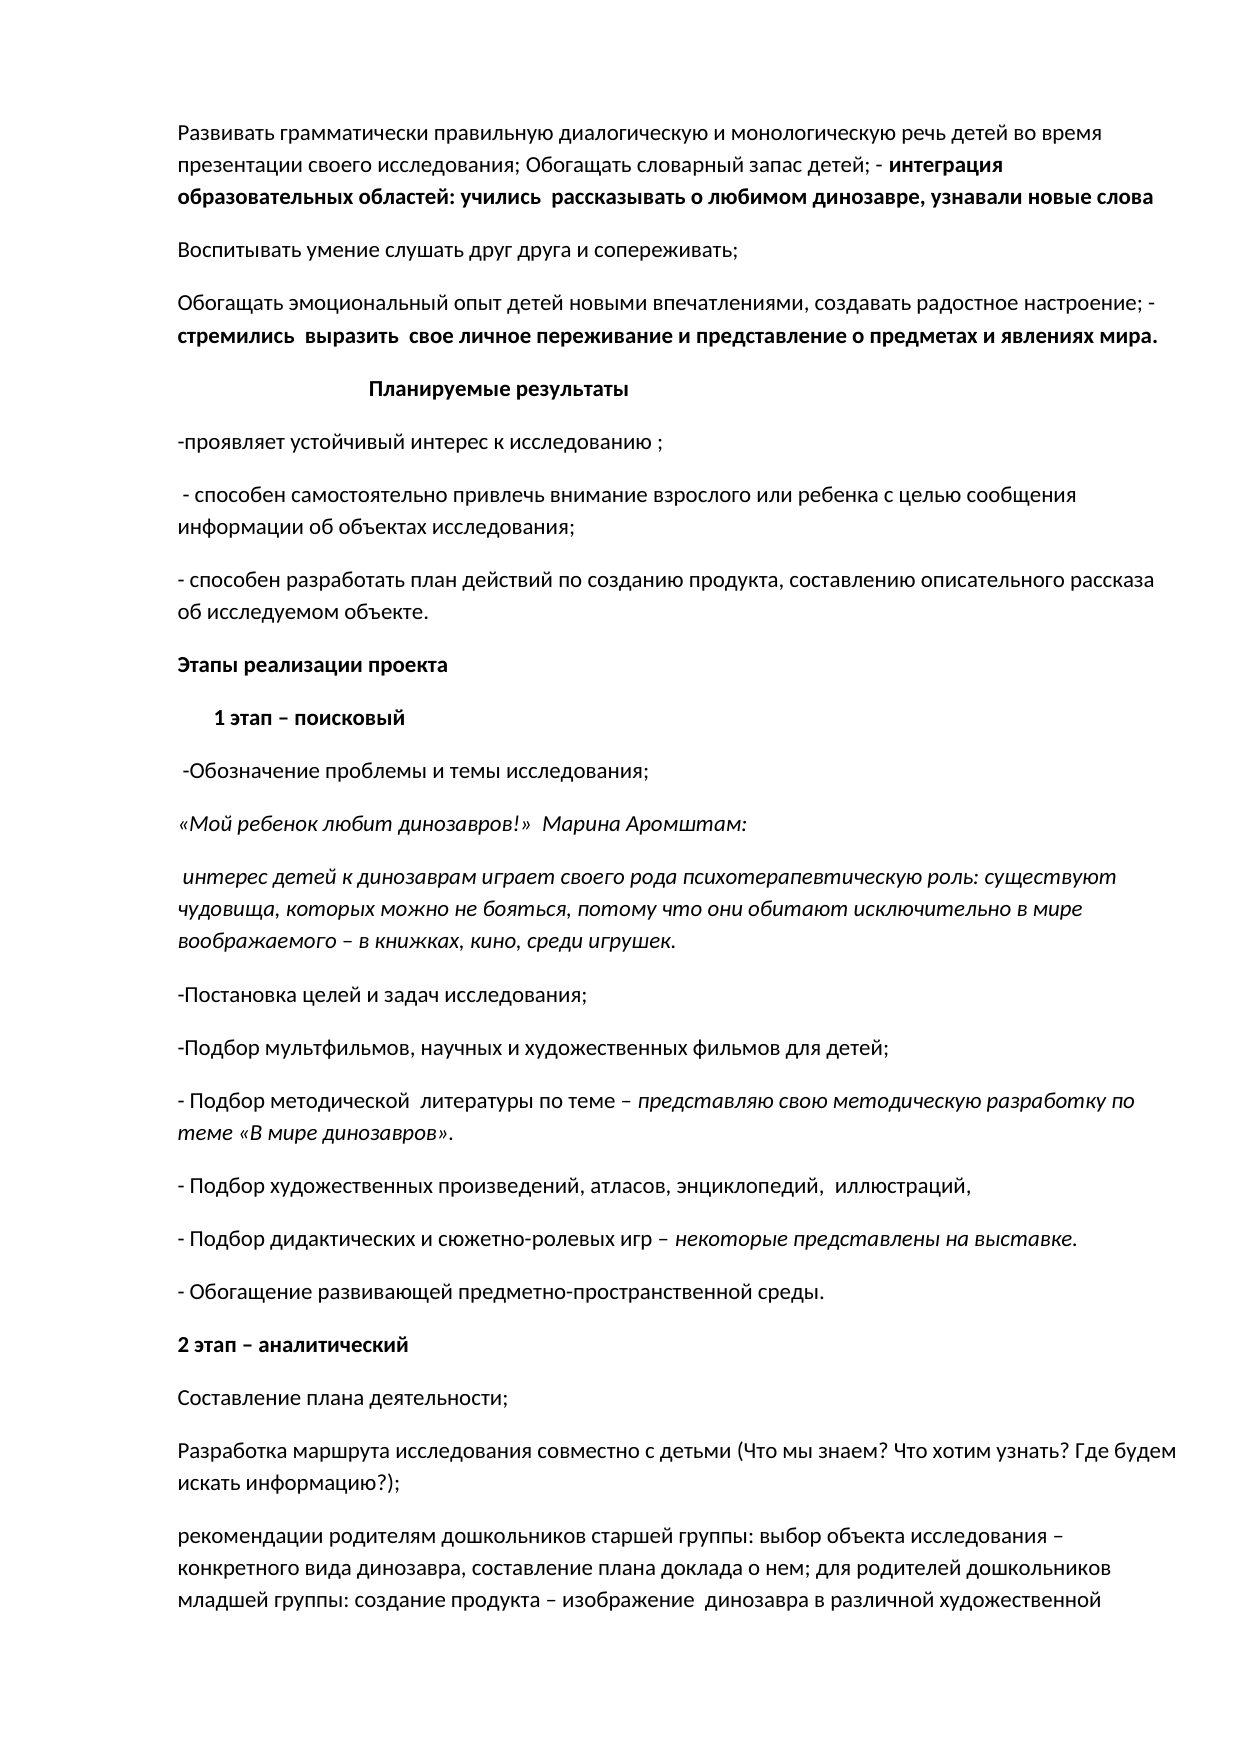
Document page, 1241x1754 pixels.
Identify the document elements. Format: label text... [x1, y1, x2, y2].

text Обогащать эмоциональный опыт детей новыми впечатлениями, создавать радостное настроение; - стремились выразить свое личное переживание и представление о предметах и явлениях мира. [177, 288, 1181, 349]
text Составление плана деятельности; [177, 1383, 1181, 1411]
text 2 этап – аналитический [177, 1330, 1181, 1358]
text -проявляет устойчивый интерес к исследованию ; [177, 427, 1181, 455]
text - Подбор художественных произведений, атласов, энциклопедий, иллюстраций, [177, 1171, 1181, 1199]
text - способен разработать план действий по созданию продукта, составлению описательного рассказа об исследуемом объекте. [177, 565, 1181, 625]
text 1 этап – поисковый [177, 703, 1181, 731]
text Этапы реализации проекта [177, 650, 1181, 678]
text Развивать грамматически правильную диалогическую и монологическую речь детей во время презентации своего исследования; Обогащать словарный запас детей; - интеграция образовательных областей: учились рассказывать о любимом динозавре, узнавали новые слова [177, 118, 1181, 211]
text - способен самостоятельно привлечь внимание взрослого или ребенка с целью сообщения информации об объектах исследования; [177, 480, 1181, 540]
text -Подбор мультфильмов, научных и художественных фильмов для детей; [177, 1033, 1181, 1061]
text -Постановка целей и задач исследования; [177, 980, 1181, 1008]
text Планируемые результаты [177, 374, 1181, 402]
text Воспитывать умение слушать друг друга и сопереживать; [177, 236, 1181, 263]
text - Обогащение развивающей предметно-пространственной среды. [177, 1277, 1181, 1305]
text «Мой ребенок любит динозавров!» Марина Аромштам: [177, 809, 1181, 837]
text -Обозначение проблемы и темы исследования; [177, 756, 1181, 784]
text интерес детей к динозаврам играет своего рода психотерапевтическую роль: существуют чудовища, которых можно не бояться, потому что они обитают исключительно в мире воображаемого – в книжках, кино, среди игрушек. [177, 862, 1181, 955]
text - Подбор методической литературы по теме – представляю свою методическую разработку по теме «В мире динозавров». [177, 1086, 1181, 1146]
text Разработка маршрута исследования совместно с детьми (Что мы знаем? Что хотим узнать? Где будем искать информацию?); [177, 1436, 1181, 1496]
text - Подбор дидактических и сюжетно-ролевых игр – некоторые представлены на выставке. [177, 1224, 1181, 1252]
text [177, 1521, 1181, 1614]
